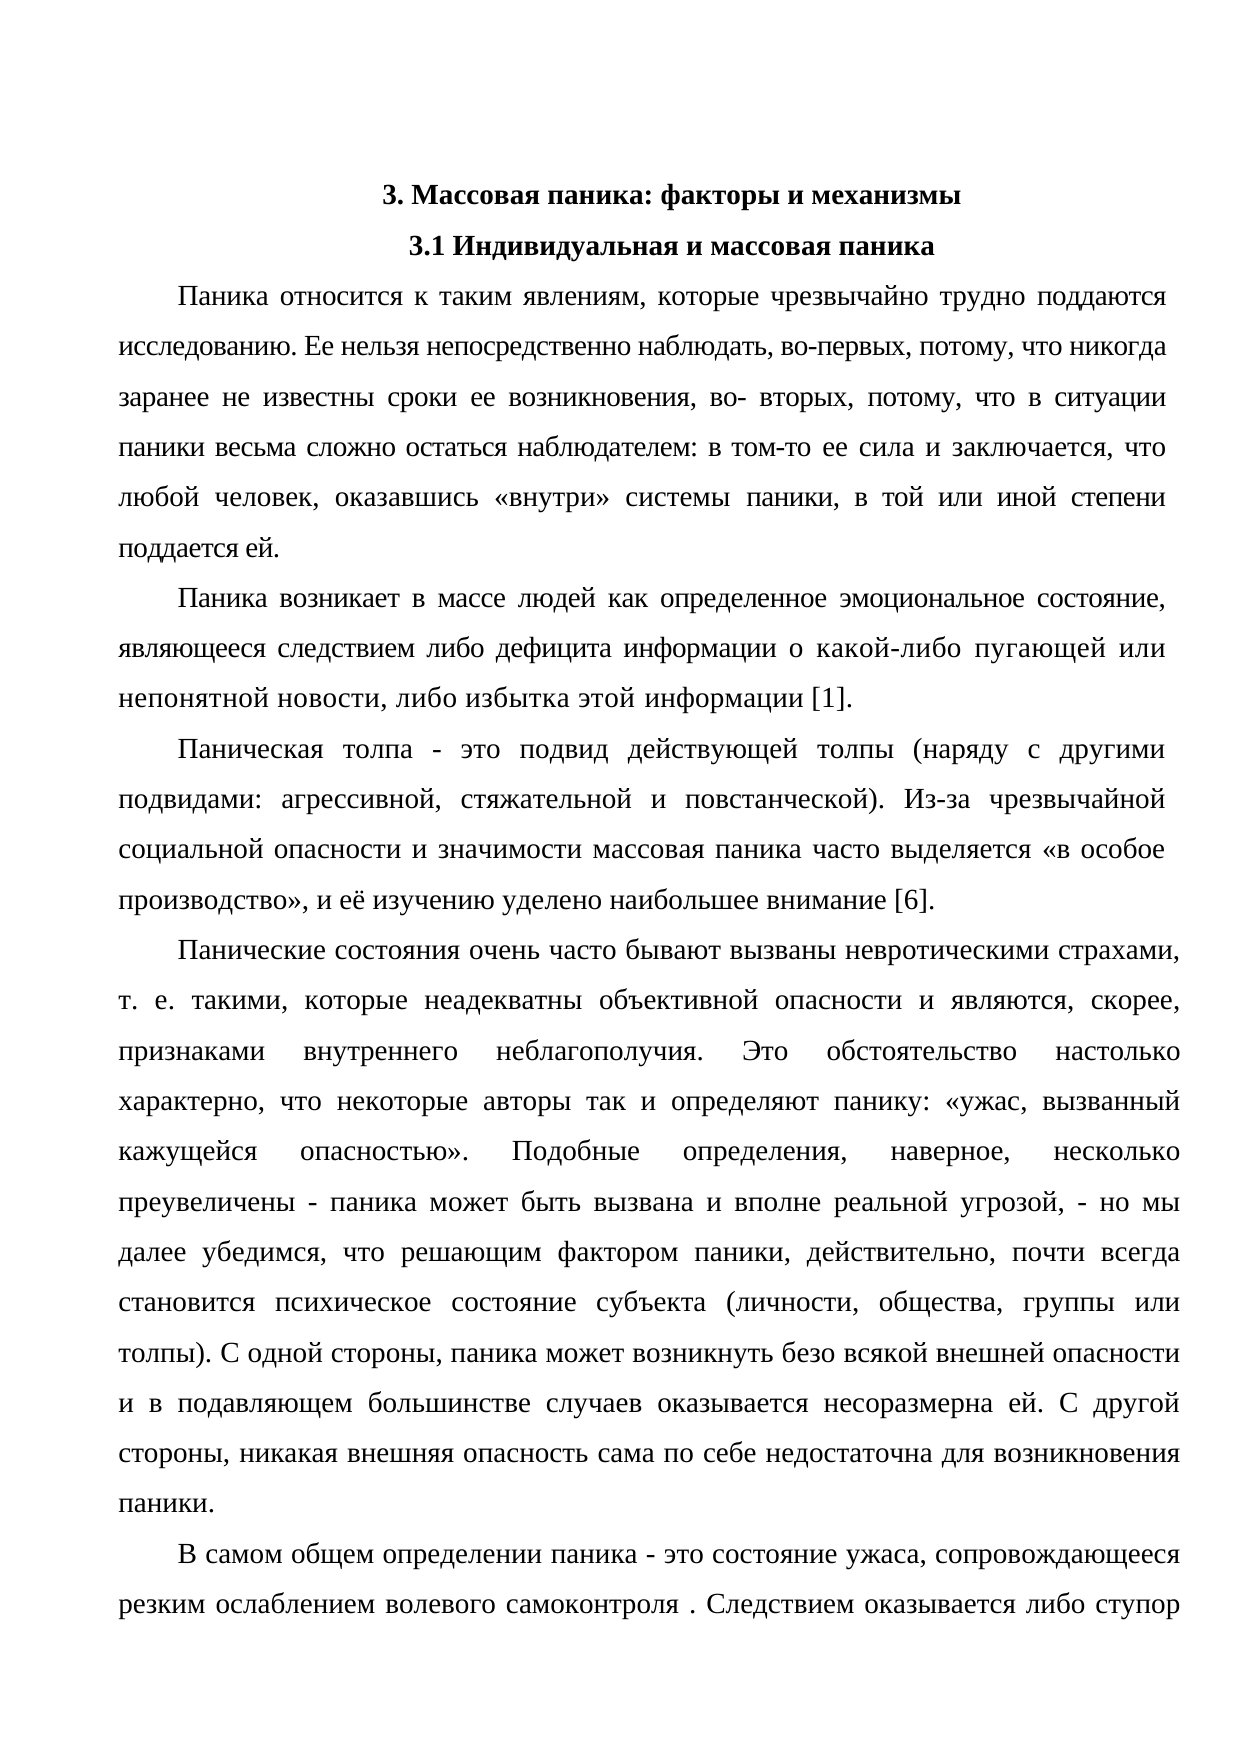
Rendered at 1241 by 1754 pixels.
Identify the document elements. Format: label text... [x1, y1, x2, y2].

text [118, 1536, 1181, 1620]
text Паническая толпа - это подвид действующей толпы (наряду с другими подвидами: агрессивной, стяжательной и повстанческой). Из-за чрезвычайной социальной опасности и значимости массовая паника часто выделяется «в особое производство», и её изучению уделено наибольшее внимание [6]. [118, 731, 1166, 915]
text Паника относится к таким явлениям, которые чрезвычайно трудно поддаются исследованию. Ее нельзя непосредственно наблюдать, во-первых, потому, что никогда заранее не известны сроки ее возникновения, во- вторых, потому, что в ситуации паники весьма сложно остаться наблюдателем: в том-то ее сила и заключается, что любой человек, оказавшись «внутри» системы паники, в той или иной степени поддается ей. [118, 278, 1166, 563]
text 3. Массовая паника: факторы и механизмы [177, 177, 1166, 211]
text 3.1 Индивидуальная и массовая паника [177, 228, 1166, 261]
text Панические состояния очень часто бывают вызваны невротическими страхами, т. е. такими, которые неадекватны объективной опасности и являются, скорее, признаками внутреннего неблагополучия. Это обстоятельство настолько характерно, что некоторые авторы так и определяют панику: «ужас, вызванный кажущейся опасностью». Подобные определения, наверное, несколько преувеличены - паника может быть вызвана и вполне реальной угрозой, - но мы далее убедимся, что решающим фактором паники, действительно, почти всегда становится психическое состояние субъекта (личности, общества, группы или толпы). С одной стороны, паника может возникнуть безо всякой внешней опасности и в подавляющем большинстве случаев оказывается несоразмерна ей. С другой стороны, никакая внешняя опасность сама по себе недостаточна для возникновения паники. [118, 932, 1181, 1519]
text Паника возникает в массе людей как определенное эмоциональное состояние, являющееся следствием либо дефицита информации о какой-либо пугающей или непонятной новости, либо избытка этой информации [1]. [118, 580, 1166, 714]
